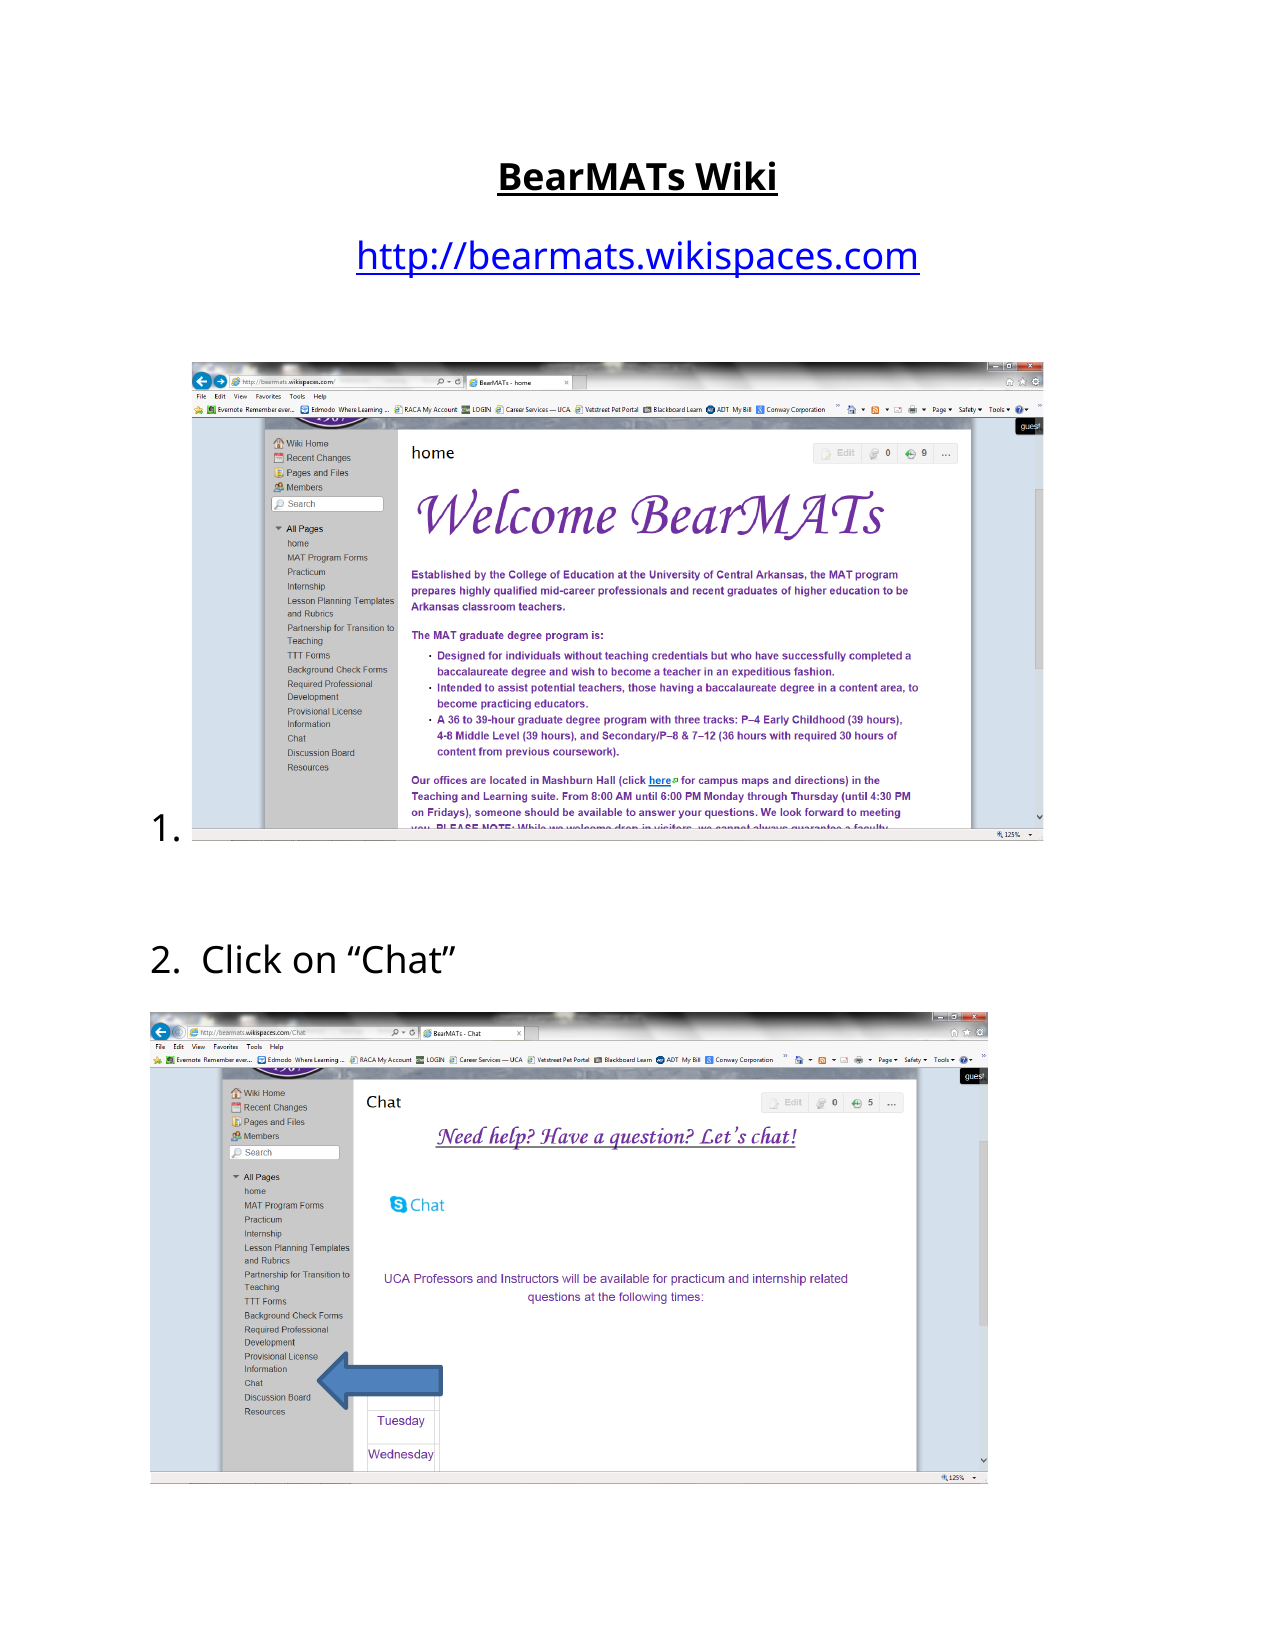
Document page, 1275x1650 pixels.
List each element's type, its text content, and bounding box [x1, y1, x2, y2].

text 2. Click on “Chat” [150, 933, 1125, 984]
text http://bearmats.wikispaces.com [150, 229, 1125, 281]
text BearMATs Wiki [150, 150, 1125, 201]
picture [191, 362, 1044, 841]
picture [150, 1012, 988, 1484]
